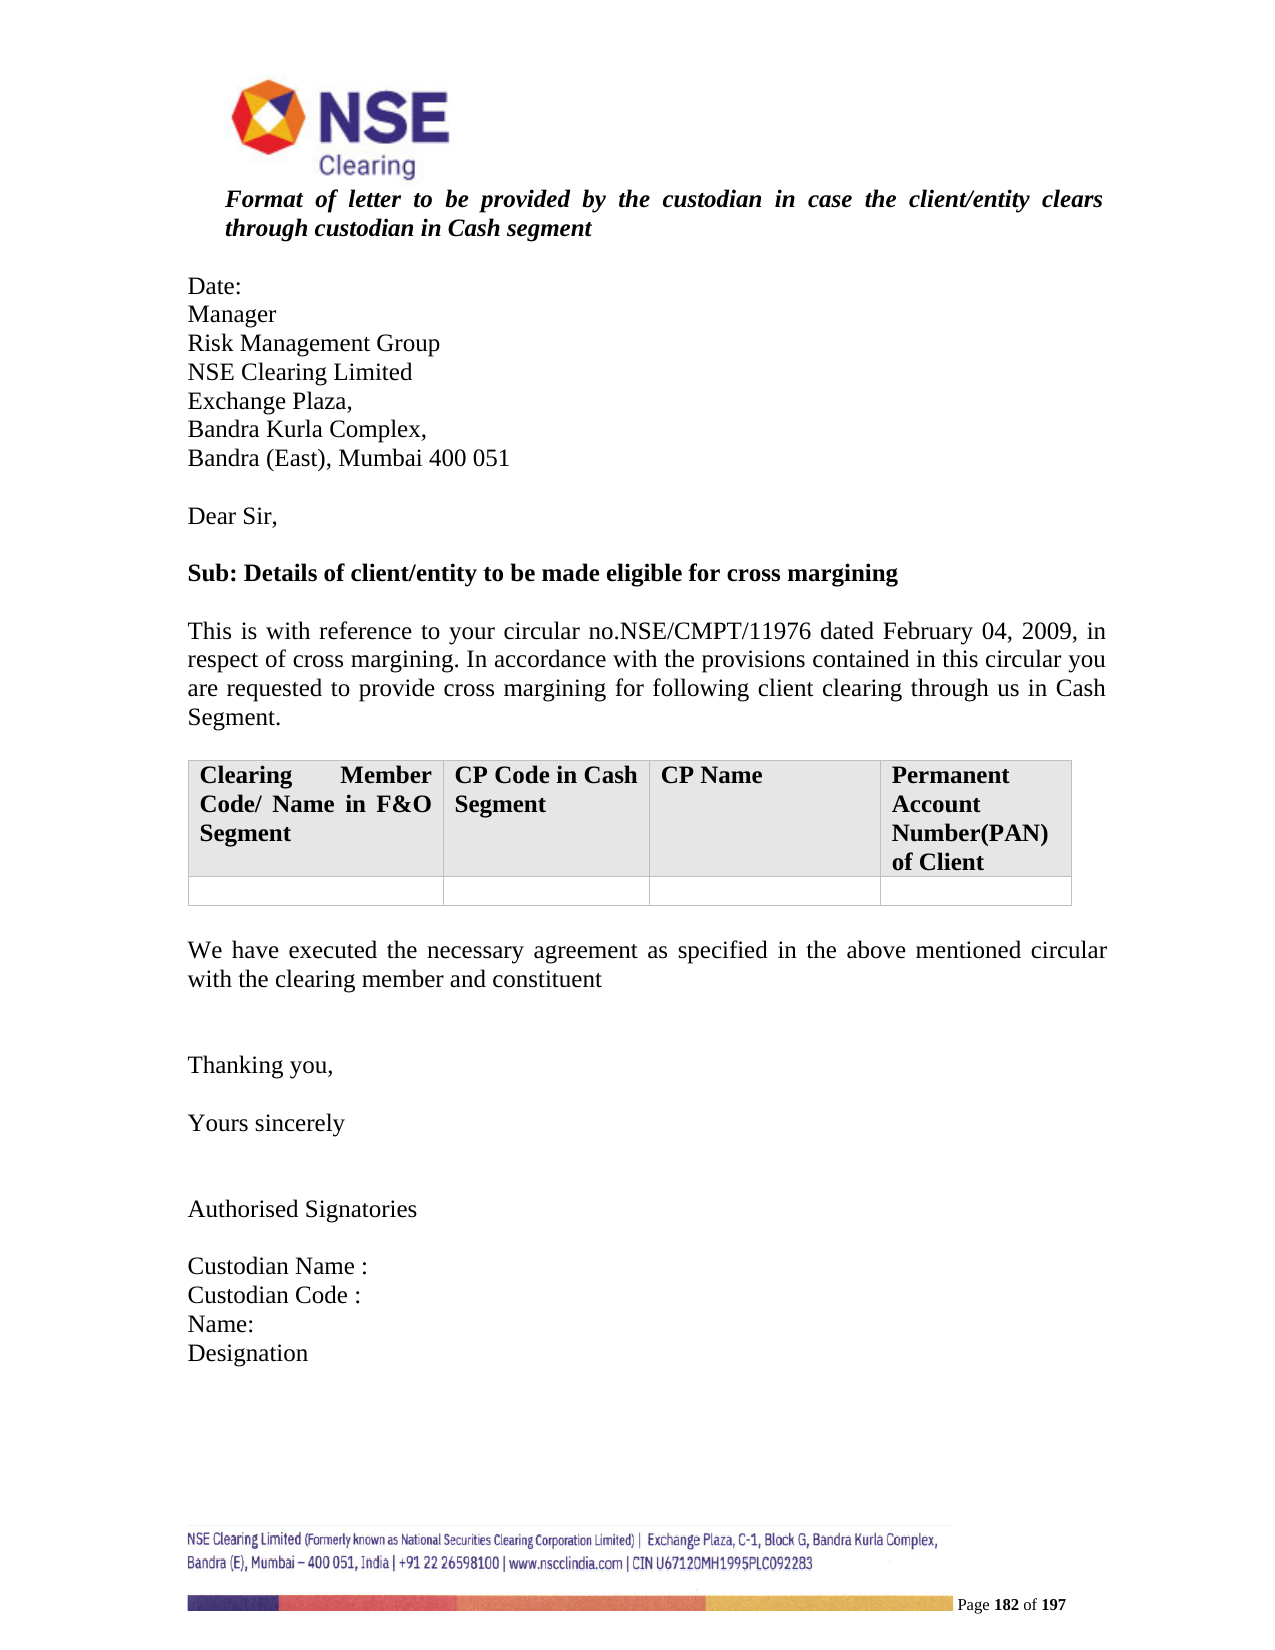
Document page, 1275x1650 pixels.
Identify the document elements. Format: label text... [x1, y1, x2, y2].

text Exchange Plaza, [187, 386, 1107, 414]
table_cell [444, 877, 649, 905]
text Yours sincerely [187, 1108, 1107, 1136]
text Custodian Name : [187, 1251, 1107, 1280]
text Bandra Kurla Complex, [187, 414, 1107, 443]
picture [187, 75, 493, 185]
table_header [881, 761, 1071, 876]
text We have executed the necessary agreement as specified in the above mentioned circular with the clearing member and constituent [187, 935, 1107, 993]
text Dear Sir, [187, 501, 1107, 529]
text This is with reference to your circular no.NSE/CMPT/11976 dated February 04, 2009, in respect of cross margining. In accordance with the provisions contained in this circular you are requested to provide cross margining for following client clearing through us in Cash Segment. [187, 616, 1107, 731]
text Custodian Code : [187, 1280, 1107, 1309]
text Bandra (East), Mumbai 400 051 [187, 443, 1107, 472]
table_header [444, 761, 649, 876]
text Thanking you, [187, 1050, 1107, 1079]
text Date: [187, 271, 1107, 299]
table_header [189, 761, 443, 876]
text Manager [187, 299, 1107, 328]
text Sub: Details of client/entity to be made eligible for cross margining [187, 558, 1107, 587]
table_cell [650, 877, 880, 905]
text Name: [187, 1309, 1107, 1338]
subtitle Format of letter to be provided by the custodian in case the client/entity clears through custodian in Cash segment [187, 184, 1107, 242]
text NSE Clearing Limited [187, 357, 1107, 386]
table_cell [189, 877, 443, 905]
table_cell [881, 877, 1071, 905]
picture [187, 1525, 954, 1611]
text Risk Management Group [187, 328, 1107, 357]
text Authorised Signatories [187, 1194, 1107, 1223]
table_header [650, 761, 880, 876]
text Designation [187, 1338, 1107, 1366]
